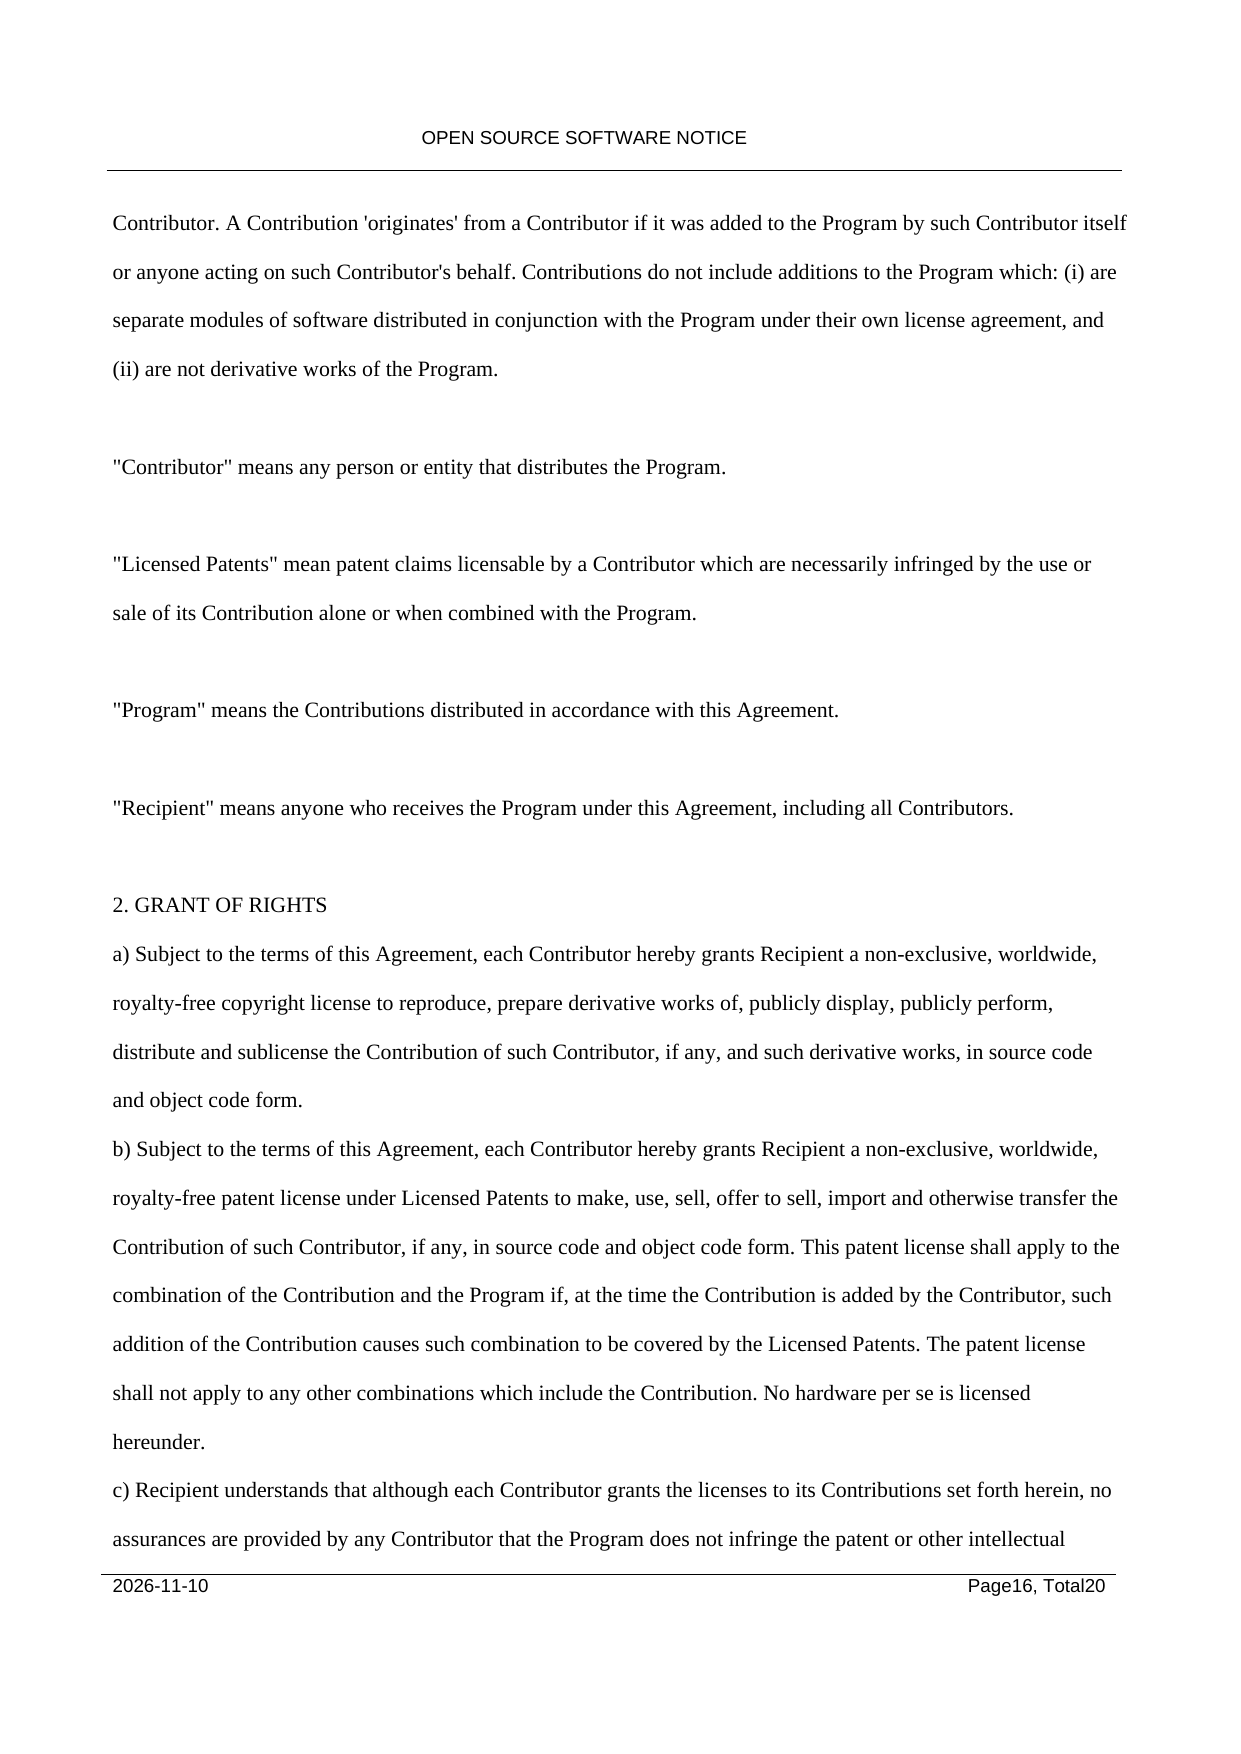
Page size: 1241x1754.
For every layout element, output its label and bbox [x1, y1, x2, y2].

text [112, 206, 1128, 1555]
